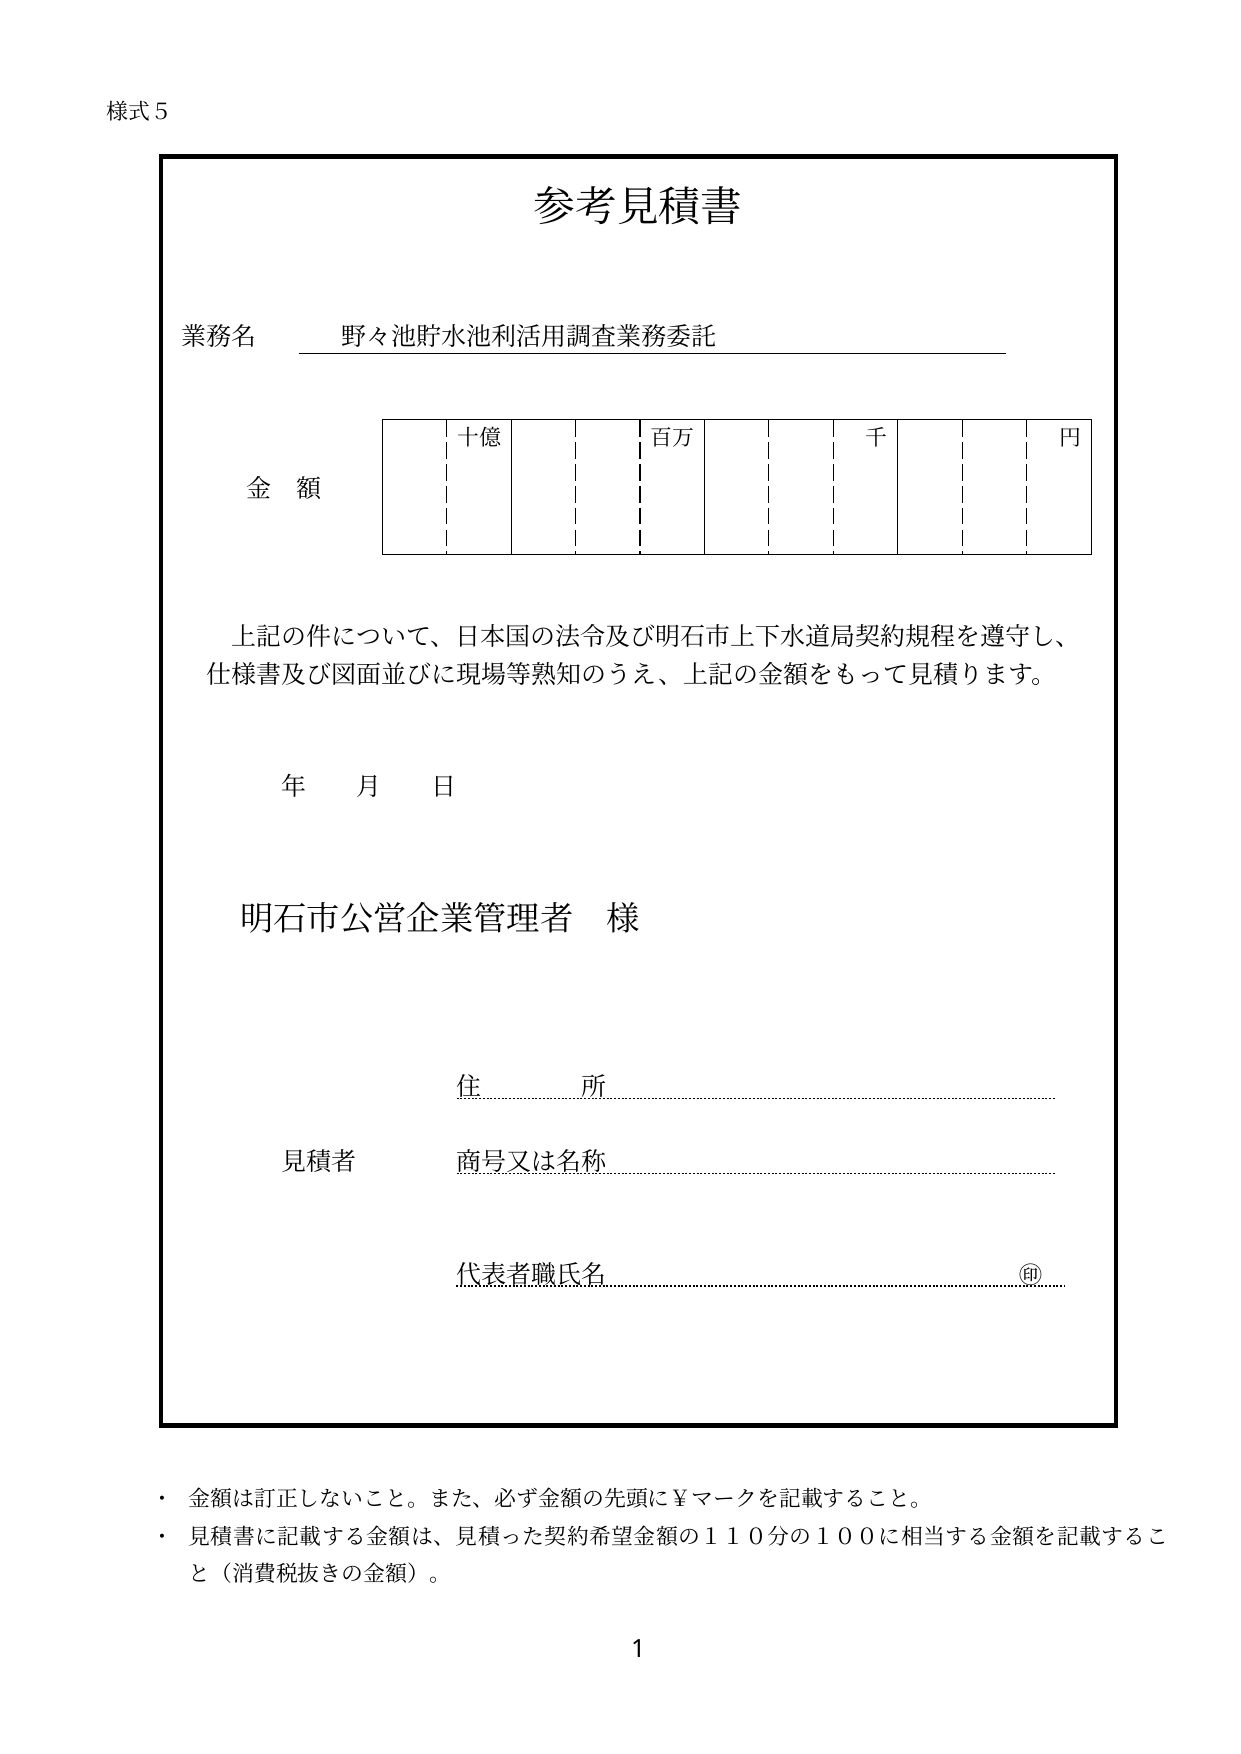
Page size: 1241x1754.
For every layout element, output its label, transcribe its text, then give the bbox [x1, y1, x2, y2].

text 仕様書及び図面並びに現場等熟知のうえ、上記の金額をもって見積ります。 [106, 653, 1169, 691]
text 代表者職氏名 ㊞ [106, 1253, 1169, 1291]
table_header [576, 420, 640, 554]
table_header [898, 420, 962, 554]
text 業務名 野々池貯水池利活用調査業務委託 [106, 316, 1169, 353]
table_header 金 額 [185, 419, 382, 554]
text 明石市公営企業管理者 様 [106, 878, 1169, 953]
list 見積書に記載する金額は、見積った契約希望金額の１１０分の１００に相当する金額を記載すること（消費税抜きの金額）。 [151, 1516, 1169, 1591]
table_header [705, 420, 769, 554]
text 見積者 商号又は名称 [106, 1141, 1169, 1178]
table_header 千 [833, 420, 897, 554]
text 様式５ [106, 91, 1169, 128]
table_header 円 [1027, 420, 1091, 554]
text 住 所 [106, 1066, 1169, 1103]
text 上記の件について、日本国の法令及び明石市上下水道局契約規程を遵守し、 [106, 616, 1169, 653]
text 年 月 日 [106, 766, 1169, 803]
text 参考見積書 [106, 166, 1169, 241]
table_header 十億 [447, 420, 511, 554]
table_header 百万 [640, 420, 704, 554]
table_header [383, 420, 447, 554]
table_header [769, 420, 833, 554]
table_header [962, 420, 1027, 554]
list 金額は訂正しないこと。また、必ず金額の先頭に￥マークを記載すること。 [151, 1478, 1169, 1516]
table_header [512, 420, 576, 554]
